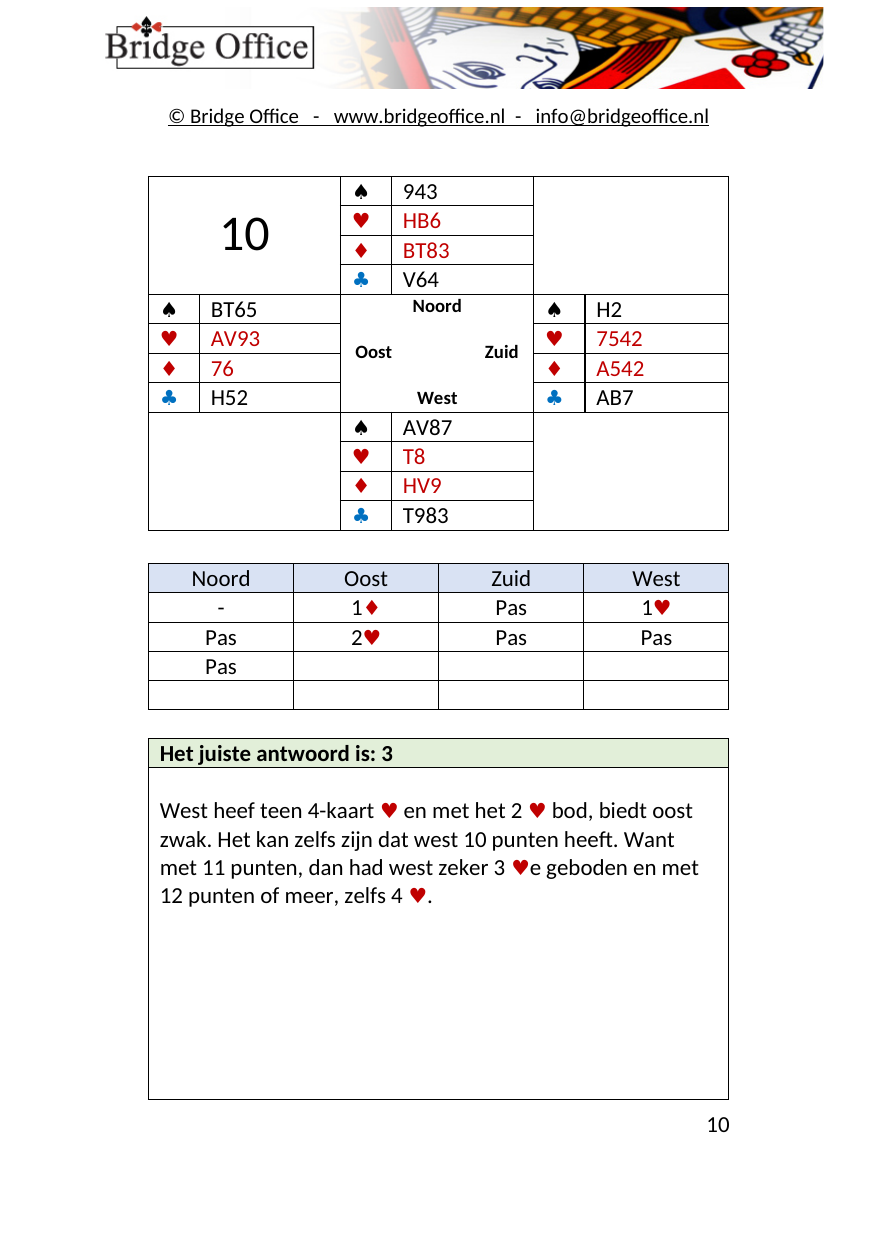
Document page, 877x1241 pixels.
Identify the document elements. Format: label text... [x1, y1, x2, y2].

table_cell H52 [200, 383, 340, 412]
table_cell 76 [200, 354, 340, 382]
table_cell 2♥ [294, 623, 438, 651]
table_cell [534, 413, 728, 529]
table_cell HV9 [392, 472, 533, 500]
table_header Noord [149, 564, 293, 592]
table_cell Pas [439, 623, 583, 651]
table_cell [149, 354, 199, 382]
table_cell Noord Oost Zuid West [341, 295, 533, 412]
table_cell [341, 206, 391, 235]
table_cell [294, 681, 438, 709]
table_header Oost [294, 564, 438, 592]
table_cell [294, 652, 438, 680]
table_header 943 [392, 177, 533, 205]
table_cell [341, 236, 391, 264]
table_cell [149, 324, 199, 353]
table_cell 7542 [586, 324, 728, 353]
table_cell [534, 295, 584, 323]
table_header [534, 177, 728, 294]
table_cell [534, 324, 584, 353]
table_header [341, 177, 391, 205]
table_cell V64 [392, 265, 533, 294]
table_cell [341, 413, 391, 441]
table_cell [149, 413, 340, 529]
table_cell Pas [149, 623, 293, 651]
table_cell AV87 [392, 413, 533, 441]
table_cell [149, 383, 199, 412]
table_cell BT65 [200, 295, 340, 323]
table_cell [341, 442, 391, 471]
table_cell Pas [149, 652, 293, 680]
picture [78, 7, 824, 89]
table_cell T8 [392, 442, 533, 471]
table_cell AB7 [586, 383, 728, 412]
table_header West [584, 564, 728, 592]
table_cell [584, 652, 728, 680]
table_cell T983 [392, 501, 533, 529]
table_cell [149, 681, 293, 709]
table_cell 1♥ [584, 593, 728, 622]
table_cell [439, 652, 583, 680]
table_cell AV93 [200, 324, 340, 353]
table_cell [439, 681, 583, 709]
table_cell HB6 [392, 206, 533, 235]
table_cell [341, 265, 391, 294]
table_header Het juiste antwoord is: 3 [149, 739, 728, 767]
table_cell [341, 472, 391, 500]
table_cell A542 [586, 354, 728, 382]
table_cell 1♦ [294, 593, 438, 622]
table_cell West heef teen 4-kaart ♥ en met het 2 ♥ bod, biedt oost zwak. Het kan zelfs zijn dat west 10 punten heeft. Want met 11 punten, dan had west zeker 3 ♥e geboden en met 12 punten of meer, zelfs 4 ♥. [149, 768, 728, 1099]
table_cell Pas [439, 593, 583, 622]
table_cell BT83 [392, 236, 533, 264]
table_cell - [149, 593, 293, 622]
table_cell [149, 295, 199, 323]
table_header Zuid [439, 564, 583, 592]
table_cell Pas [584, 623, 728, 651]
table_cell [341, 501, 391, 529]
table_cell H2 [586, 295, 728, 323]
table_cell [534, 354, 584, 382]
table_cell [534, 383, 584, 412]
table_cell [584, 681, 728, 709]
table_header 10 [149, 177, 340, 294]
